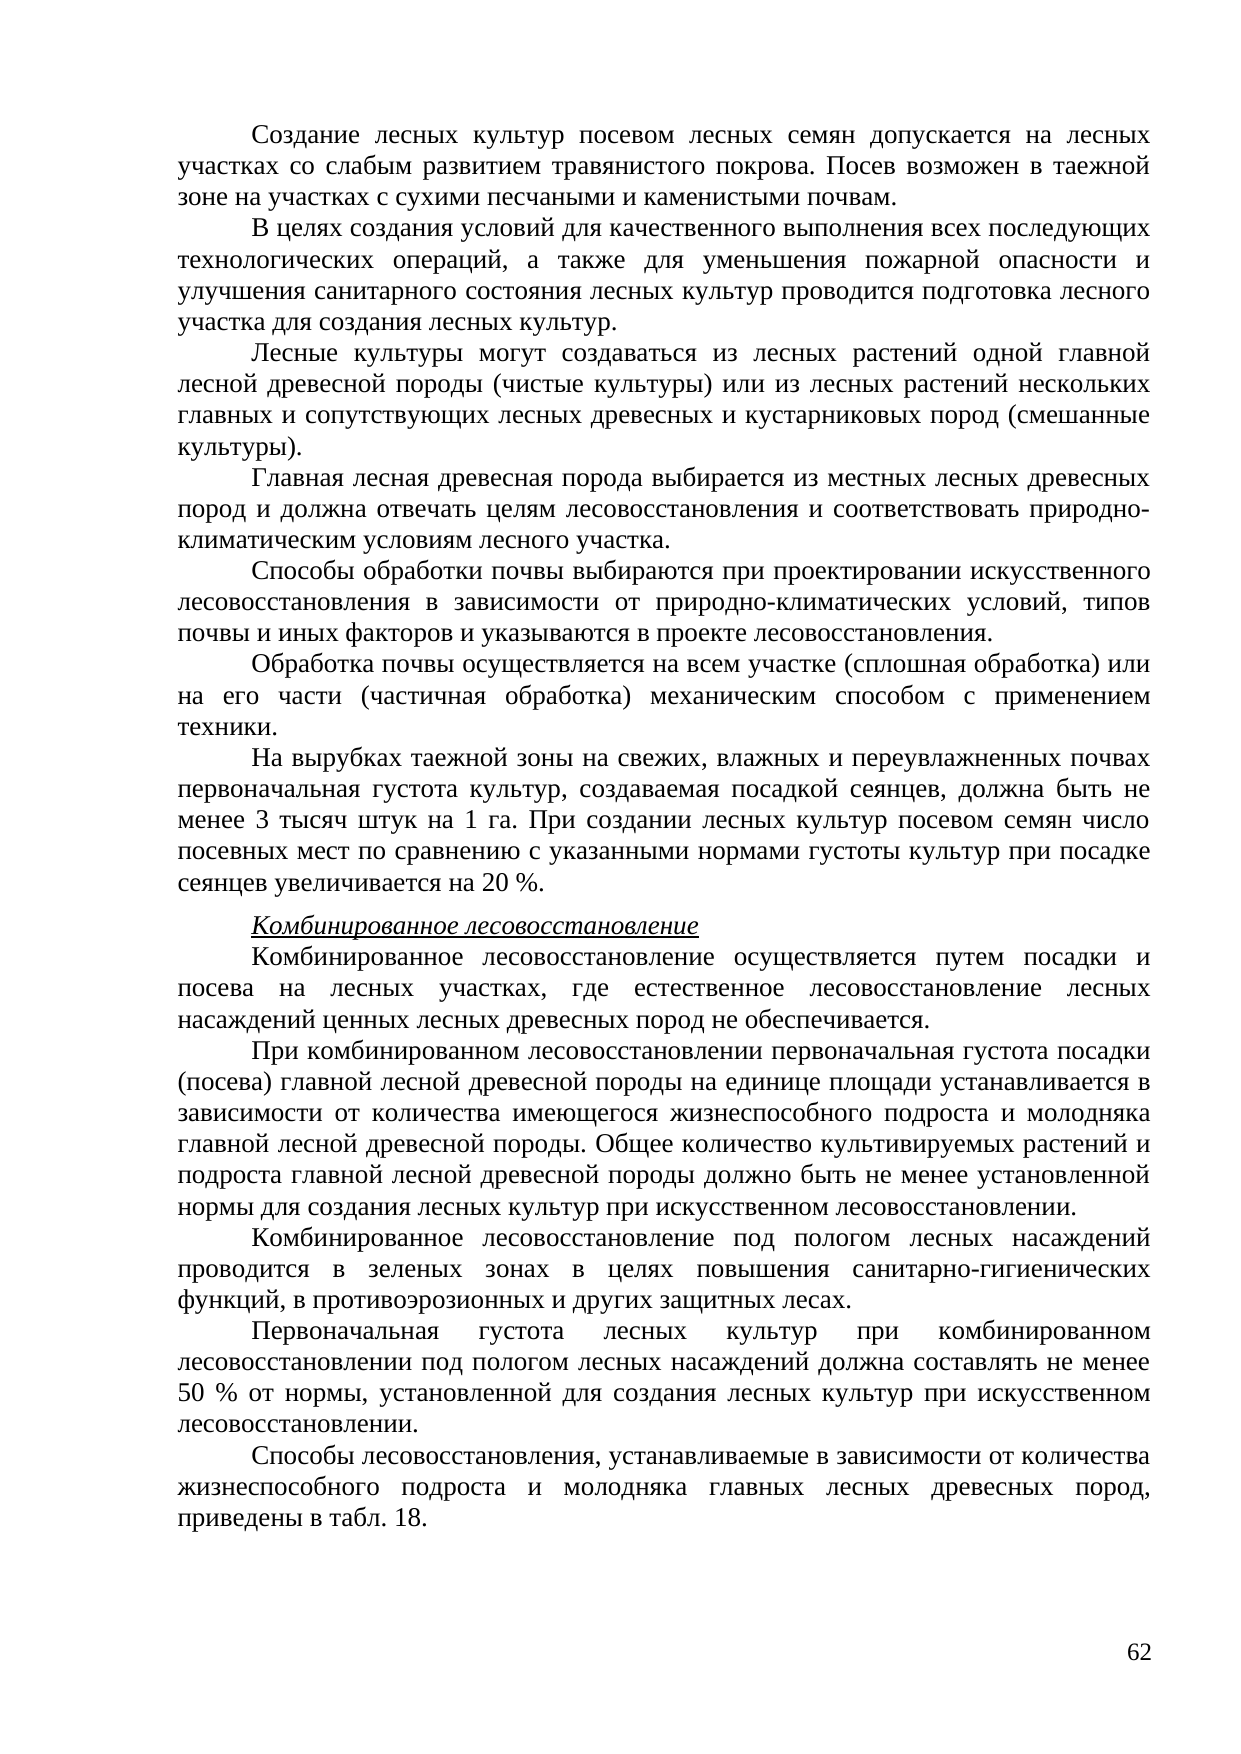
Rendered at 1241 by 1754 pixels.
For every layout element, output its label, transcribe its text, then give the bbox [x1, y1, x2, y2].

text Обработка почвы осуществляется на всем участке (сплошная обработка) или на его части (частичная обработка) механическим способом с применением техники. [177, 648, 1152, 741]
text Комбинированное лесовосстановление [177, 909, 1152, 940]
text Лесные культуры могут создаваться из лесных растений одной главной лесной древесной породы (чистые культуры) или из лесных растений нескольких главных и сопутствующих лесных древесных и кустарниковых пород (смешанные культуры). [177, 336, 1152, 461]
text Комбинированное лесовосстановление под пологом лесных насаждений проводится в зеленых зонах в целях повышения санитарно-гигиенических функций, в противоэрозионных и других защитных лесах. [177, 1221, 1152, 1314]
text В целях создания условий для качественного выполнения всех последующих технологических операций, а также для уменьшения пожарной опасности и улучшения санитарного состояния лесных культур проводится подготовка лесного участка для создания лесных культур. [177, 212, 1152, 336]
text На вырубках таежной зоны на свежих, влажных и переувлажненных почвах первоначальная густота культур, создаваемая посадкой сеянцев, должна быть не менее 3 тысяч штук на 1 га. При создании лесных культур посевом семян число посевных мест по сравнению с указанными нормами густоты культур при посадке сеянцев увеличивается на 20 %. [177, 741, 1152, 897]
text Способы обработки почвы выбираются при проектировании искусственного лесовосстановления в зависимости от природно-климатических условий, типов почвы и иных факторов и указываются в проекте лесовосстановления. [177, 554, 1152, 648]
text Способы лесовосстановления, устанавливаемые в зависимости от количества жизнеспособного подроста и молодняка главных лесных древесных пород, приведены в табл. 18. [177, 1439, 1152, 1532]
text Первоначальная густота лесных культур при комбинированном лесовосстановлении под пологом лесных насаждений должна составлять не менее 50 % от нормы, установленной для создания лесных культур при искусственном лесовосстановлении. [177, 1314, 1152, 1439]
text Комбинированное лесовосстановление осуществляется путем посадки и посева на лесных участках, где естественное лесовосстановление лесных насаждений ценных лесных древесных пород не обеспечивается. [177, 940, 1152, 1034]
text Создание лесных культур посевом лесных семян допускается на лесных участках со слабым развитием травянистого покрова. Посев возможен в таежной зоне на участках с сухими песчаными и каменистыми почвам. [177, 118, 1152, 212]
text Главная лесная древесная порода выбирается из местных лесных древесных пород и должна отвечать целям лесовосстановления и соответствовать природно-климатическим условиям лесного участка. [177, 461, 1152, 554]
text При комбинированном лесовосстановлении первоначальная густота посадки (посева) главной лесной древесной породы на единице площади устанавливается в зависимости от количества имеющегося жизнеспособного подроста и молодняка главной лесной древесной породы. Общее количество культивируемых растений и подроста главной лесной древесной породы должно быть не менее установленной нормы для создания лесных культур при искусственном лесовосстановлении. [177, 1034, 1152, 1221]
